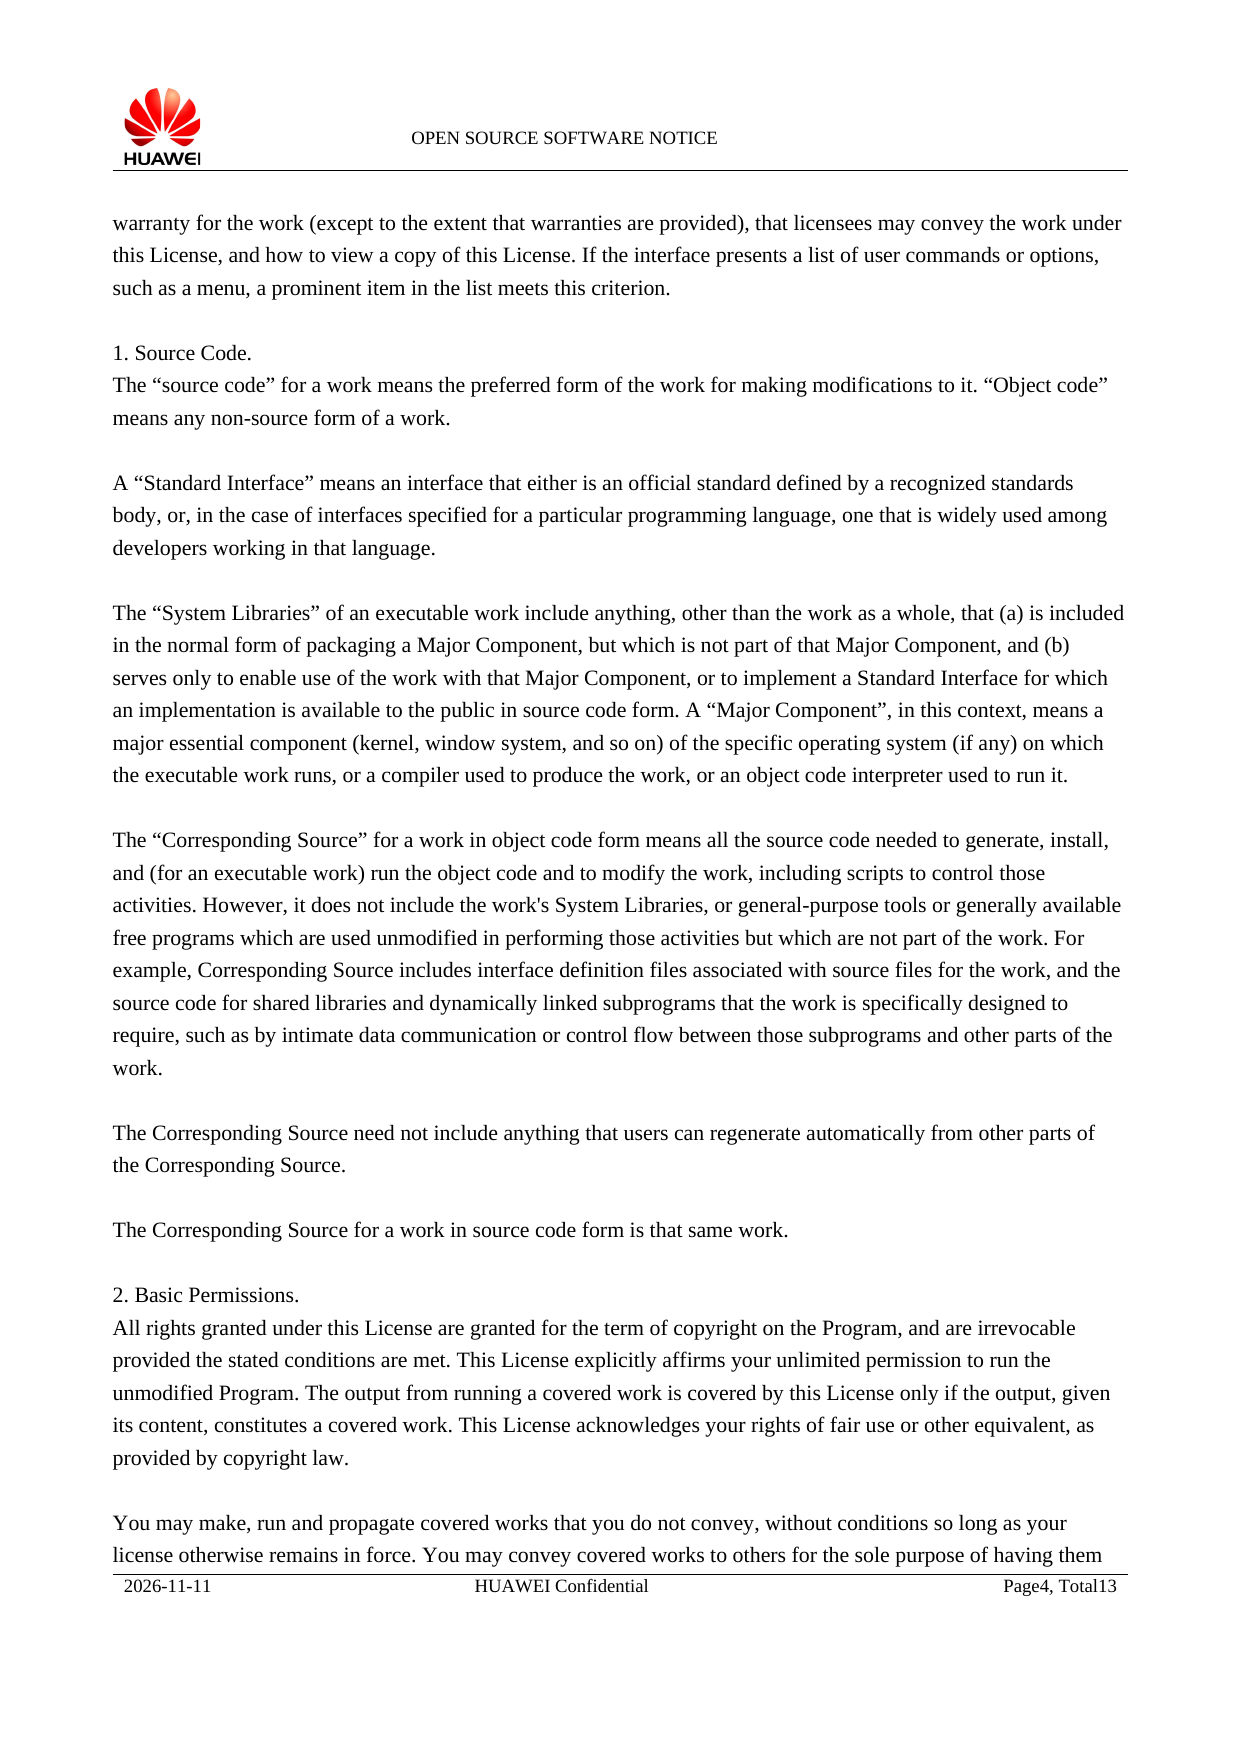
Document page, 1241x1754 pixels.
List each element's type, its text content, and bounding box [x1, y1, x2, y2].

picture [124, 88, 201, 165]
